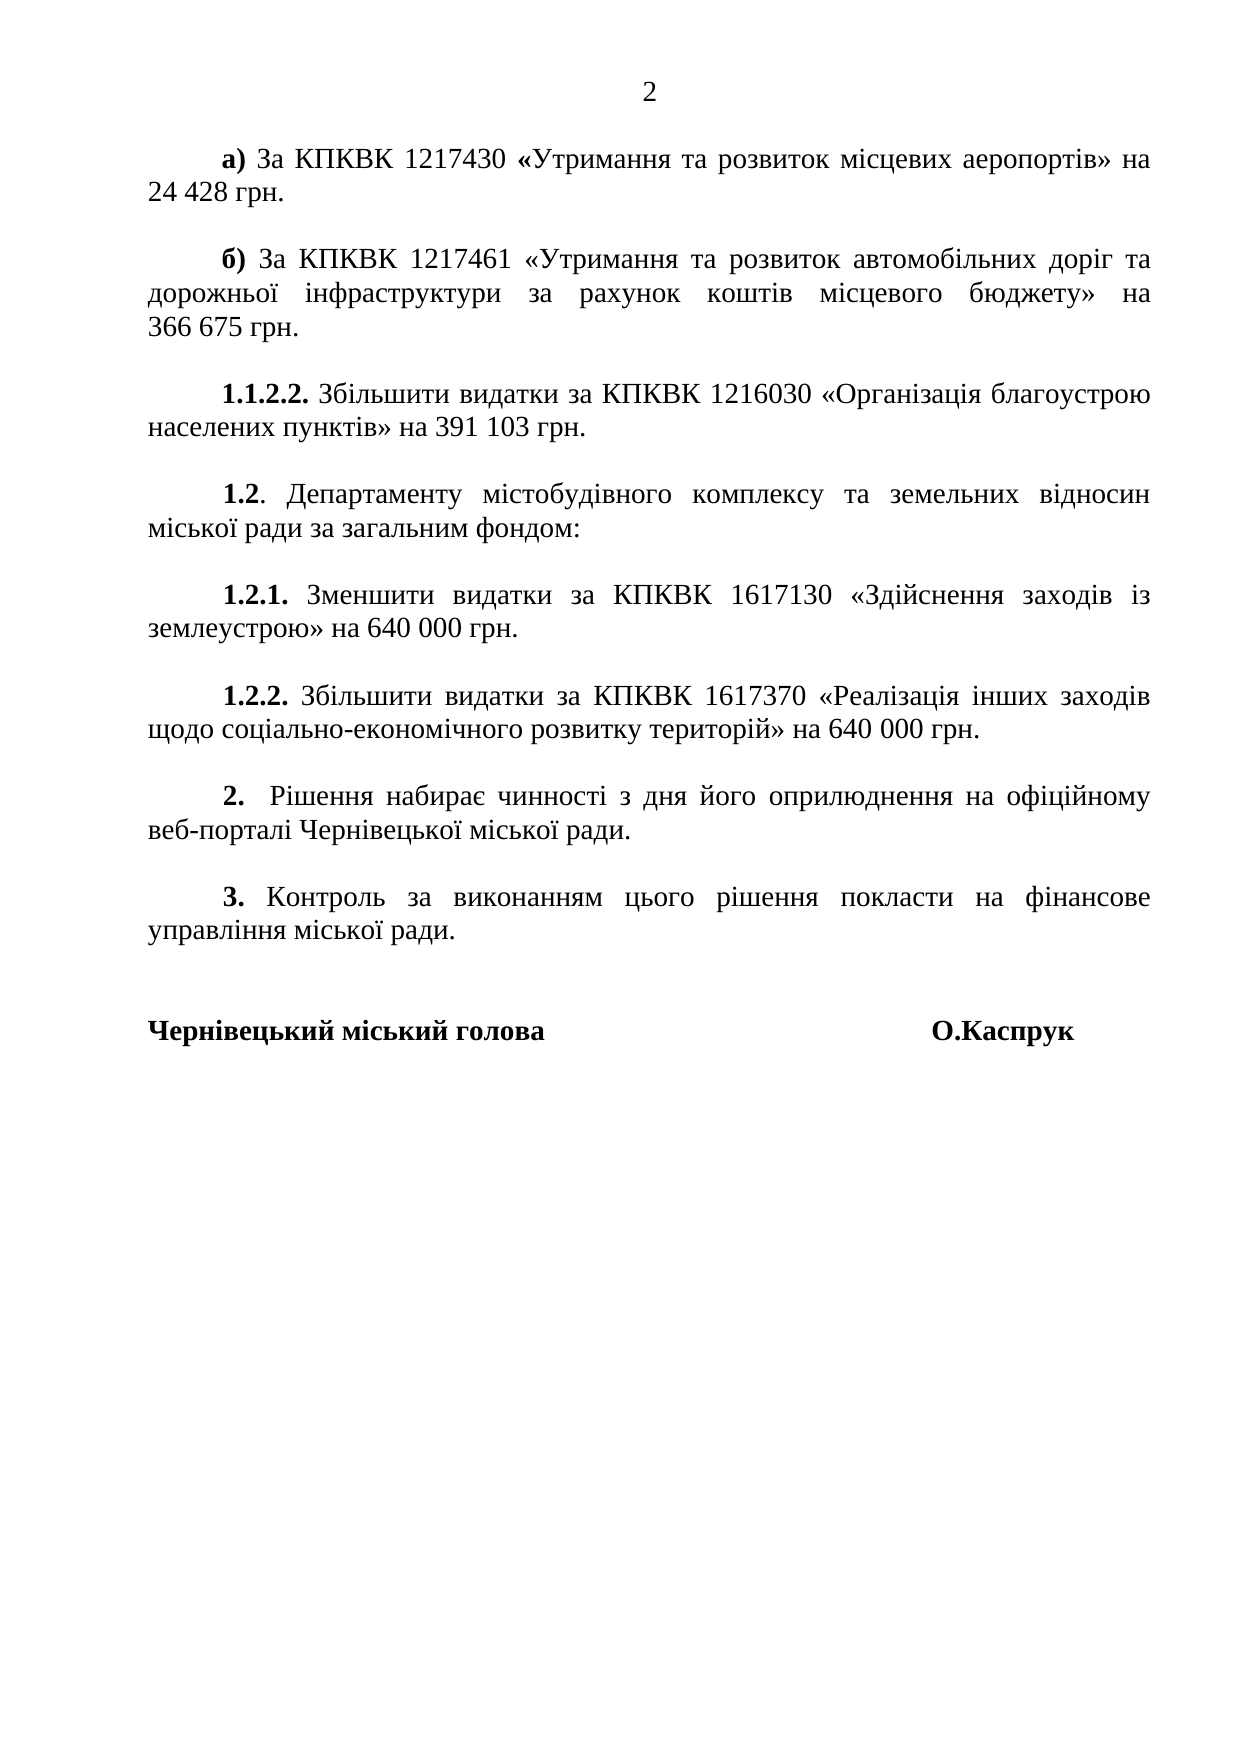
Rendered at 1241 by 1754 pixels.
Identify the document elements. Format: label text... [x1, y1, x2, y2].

text 2. Рішення набирає чинності з дня його оприлюднення на офіційному веб-порталі Чернівецької міської ради. [148, 778, 1152, 845]
list 1.2. Департаменту містобудівного комплексу та земельних відносин міської ради за загальним фондом: [148, 476, 1152, 543]
list 1.2.2. Збільшити видатки за КПКВК 1617370 «Реалізація інших заходів щодо соціально-економічного розвитку територій» на 640 000 грн. [148, 678, 1152, 745]
subtitle Чернівецький міський голова О.Каспрук [148, 1013, 1152, 1047]
text б) За КПКВК 1217461 «Утримання та розвиток автомобільних доріг та дорожньої інфраструктури за рахунок коштів місцевого бюджету» на 366 675 грн. [148, 242, 1152, 342]
text 3. Контроль за виконанням цього рішення покласти на фінансове управління міської ради. [148, 879, 1152, 946]
text а) За КПКВК 1217430 «Утримання та розвиток місцевих аеропортів» на 24 428 грн. [148, 141, 1152, 208]
text 1.1.2.2. Збільшити видатки за КПКВК 1216030 «Організація благоустрою населених пунктів» на 391 103 грн. [148, 376, 1152, 443]
list 1.2.1. Зменшити видатки за КПКВК 1617130 «Здійснення заходів із землеустрою» на 640 000 грн. [148, 577, 1152, 644]
